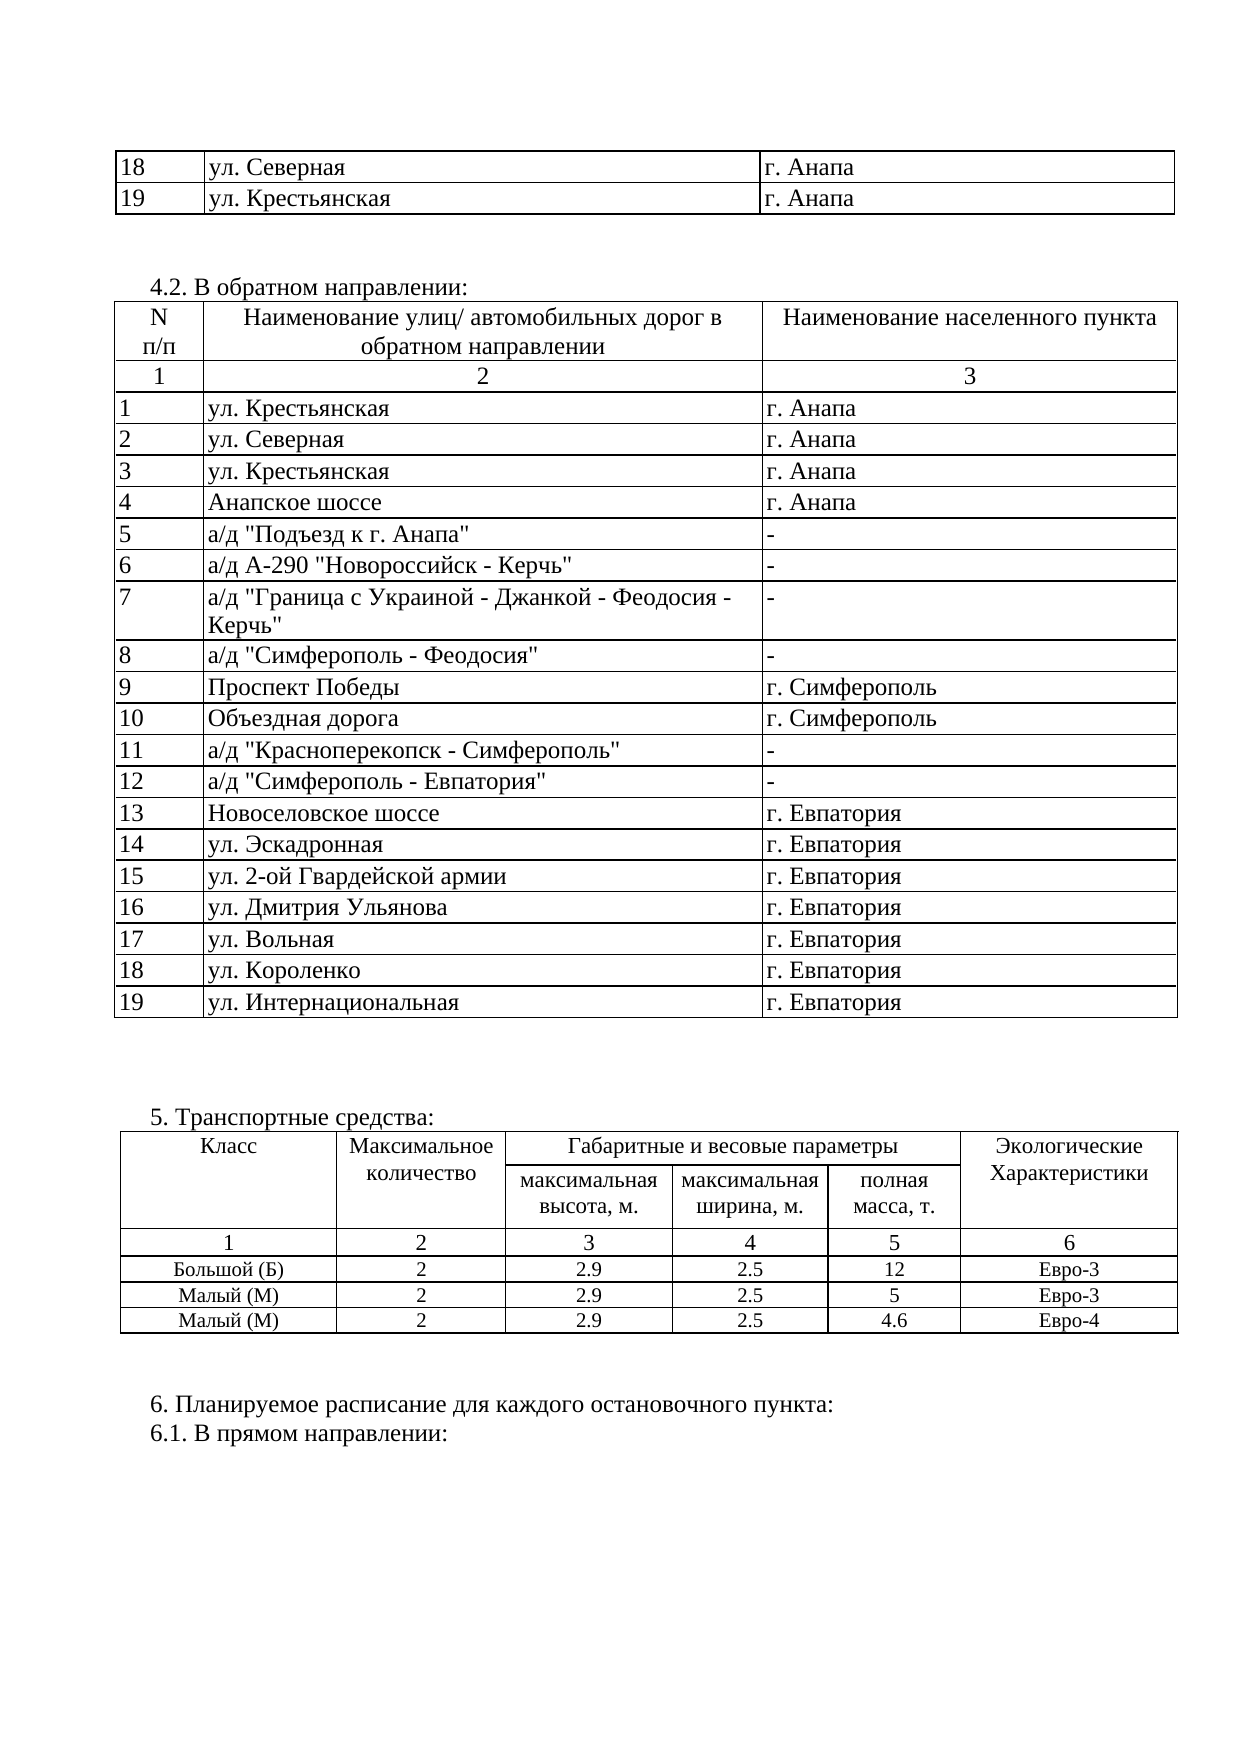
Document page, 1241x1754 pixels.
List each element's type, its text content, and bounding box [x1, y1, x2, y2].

table_cell 5 [829, 1283, 960, 1307]
table_cell ул. Северная [205, 152, 759, 181]
table_cell Проспект Победы [204, 672, 762, 702]
table_cell 17 [115, 923, 203, 954]
table_cell а/д "Граница с Украиной - Джанкой - Феодосия - Керчь" [204, 582, 762, 639]
table_header Максимальное количество [337, 1132, 505, 1227]
table_cell 2 [337, 1257, 505, 1281]
table_cell 2.5 [673, 1308, 827, 1332]
table_cell г. Симферополь [763, 702, 1177, 733]
table_header Наименование улиц/ автомобильных дорог в обратном направлении [204, 302, 762, 360]
table_cell 12 [115, 766, 203, 796]
table_cell 13 [115, 798, 203, 828]
table_cell г. Анапа [761, 152, 1174, 181]
table_cell г. Анапа [763, 486, 1177, 517]
table_cell г. Евпатория [763, 922, 1177, 954]
table_header Класс [121, 1132, 336, 1227]
table_cell ул. Крестьянская [204, 456, 762, 486]
table_cell 11 [115, 735, 203, 765]
text 5. Транспортные средства: [150, 1102, 1090, 1131]
table_cell 2.9 [506, 1257, 672, 1281]
table_cell 1 [121, 1229, 336, 1255]
table_header Наименование населенного пункта [763, 302, 1177, 360]
table_cell 2.9 [506, 1283, 672, 1307]
table_cell Анапское шоссе [204, 487, 762, 517]
table_cell 3 [115, 455, 203, 486]
table_cell 9 [115, 672, 203, 702]
table_cell максимальная ширина, м. [673, 1166, 827, 1227]
table_cell ул. Эскадронная [204, 830, 762, 859]
table_cell 16 [115, 892, 203, 922]
table_cell г. Евпатория [763, 828, 1177, 859]
table_cell 6 [961, 1229, 1177, 1255]
table_cell Евро-3 [961, 1257, 1177, 1281]
table_cell - [763, 549, 1177, 580]
table_cell ул. 2-ой Гвардейской армии [204, 861, 762, 891]
table_cell 1 [115, 392, 203, 423]
table_cell 2 [115, 424, 203, 454]
table_cell 2 [204, 361, 762, 391]
table_cell г. Анапа [763, 423, 1177, 454]
table_cell 2 [337, 1229, 505, 1255]
table_cell Евро-4 [961, 1308, 1177, 1332]
table_cell а/д "Красноперекопск - Симферополь" [204, 735, 762, 765]
table_cell 10 [115, 703, 203, 733]
table_cell Малый (М) [121, 1308, 336, 1332]
table_cell г. Евпатория [763, 891, 1177, 922]
table_cell Евро-3 [961, 1283, 1177, 1307]
table_cell 2.9 [506, 1308, 672, 1332]
table_header N п/п [115, 302, 203, 360]
table_cell а/д А-290 "Новороссийск - Керчь" [204, 550, 762, 580]
table_cell г. Евпатория [763, 859, 1177, 891]
table_cell ул. Интернациональная [204, 987, 762, 1017]
table_cell ул. Крестьянская [205, 183, 759, 213]
table_cell 18 [115, 955, 203, 985]
table_cell г. Евпатория [763, 954, 1177, 985]
table_cell 3 [506, 1229, 672, 1255]
table_cell 2 [337, 1308, 505, 1332]
table_cell 2.5 [673, 1283, 827, 1307]
table_cell 4.6 [829, 1308, 960, 1332]
table_cell 12 [829, 1257, 960, 1281]
table_cell г. Евпатория [763, 985, 1177, 1017]
table_cell ул. Северная [204, 424, 762, 454]
table_cell 18 [117, 152, 204, 181]
text 6. Планируемое расписание для каждого остановочного пункта: [150, 1389, 1090, 1418]
table_cell Объездная дорога [204, 704, 762, 733]
table_cell г. Симферополь [763, 671, 1177, 702]
table_cell 5 [115, 518, 203, 548]
table_cell 4 [115, 487, 203, 517]
table_cell г. Евпатория [763, 796, 1177, 828]
table_cell г. Анапа [761, 183, 1174, 213]
table_cell ул. Короленко [204, 955, 762, 985]
table_cell - [763, 639, 1177, 671]
table_cell - [763, 734, 1177, 765]
table_cell 8 [115, 640, 203, 671]
table_cell 1 [115, 361, 203, 391]
table_header Габаритные и весовые параметры [506, 1132, 960, 1164]
table_cell - [763, 765, 1177, 796]
table_cell ул. Крестьянская [204, 393, 762, 423]
table_cell 19 [115, 986, 203, 1017]
table_cell - [763, 517, 1177, 548]
table_cell 19 [117, 183, 204, 213]
table_cell ул. Вольная [204, 924, 762, 954]
table_cell а/д "Подъезд к г. Анапа" [204, 519, 762, 548]
table_cell Малый (М) [121, 1283, 336, 1307]
text 4.2. В обратном направлении: [150, 272, 1090, 301]
table_cell 4 [673, 1229, 827, 1255]
table_cell полная масса, т. [829, 1166, 960, 1227]
table_cell максимальная высота, м. [506, 1166, 672, 1227]
table_cell 6 [115, 550, 203, 580]
table_header Экологические Характеристики [961, 1132, 1177, 1227]
table_cell а/д "Симферополь - Феодосия" [204, 641, 762, 671]
table_cell ул. Дмитрия Ульянова [204, 892, 762, 922]
table_cell 2.5 [673, 1257, 827, 1281]
text 6.1. В прямом направлении: [150, 1418, 1090, 1446]
table_cell г. Анапа [763, 391, 1177, 423]
table_cell Большой (Б) [121, 1257, 336, 1281]
table_cell г. Анапа [763, 454, 1177, 486]
table_cell 5 [829, 1229, 960, 1255]
table_cell 14 [115, 829, 203, 859]
table_cell 7 [115, 581, 203, 639]
table_cell Новоселовское шоссе [204, 798, 762, 828]
table_cell 3 [763, 360, 1177, 391]
table_cell 15 [115, 860, 203, 891]
table_cell 2 [337, 1283, 505, 1307]
table_cell - [763, 580, 1177, 639]
table_cell а/д "Симферополь - Евпатория" [204, 767, 762, 796]
